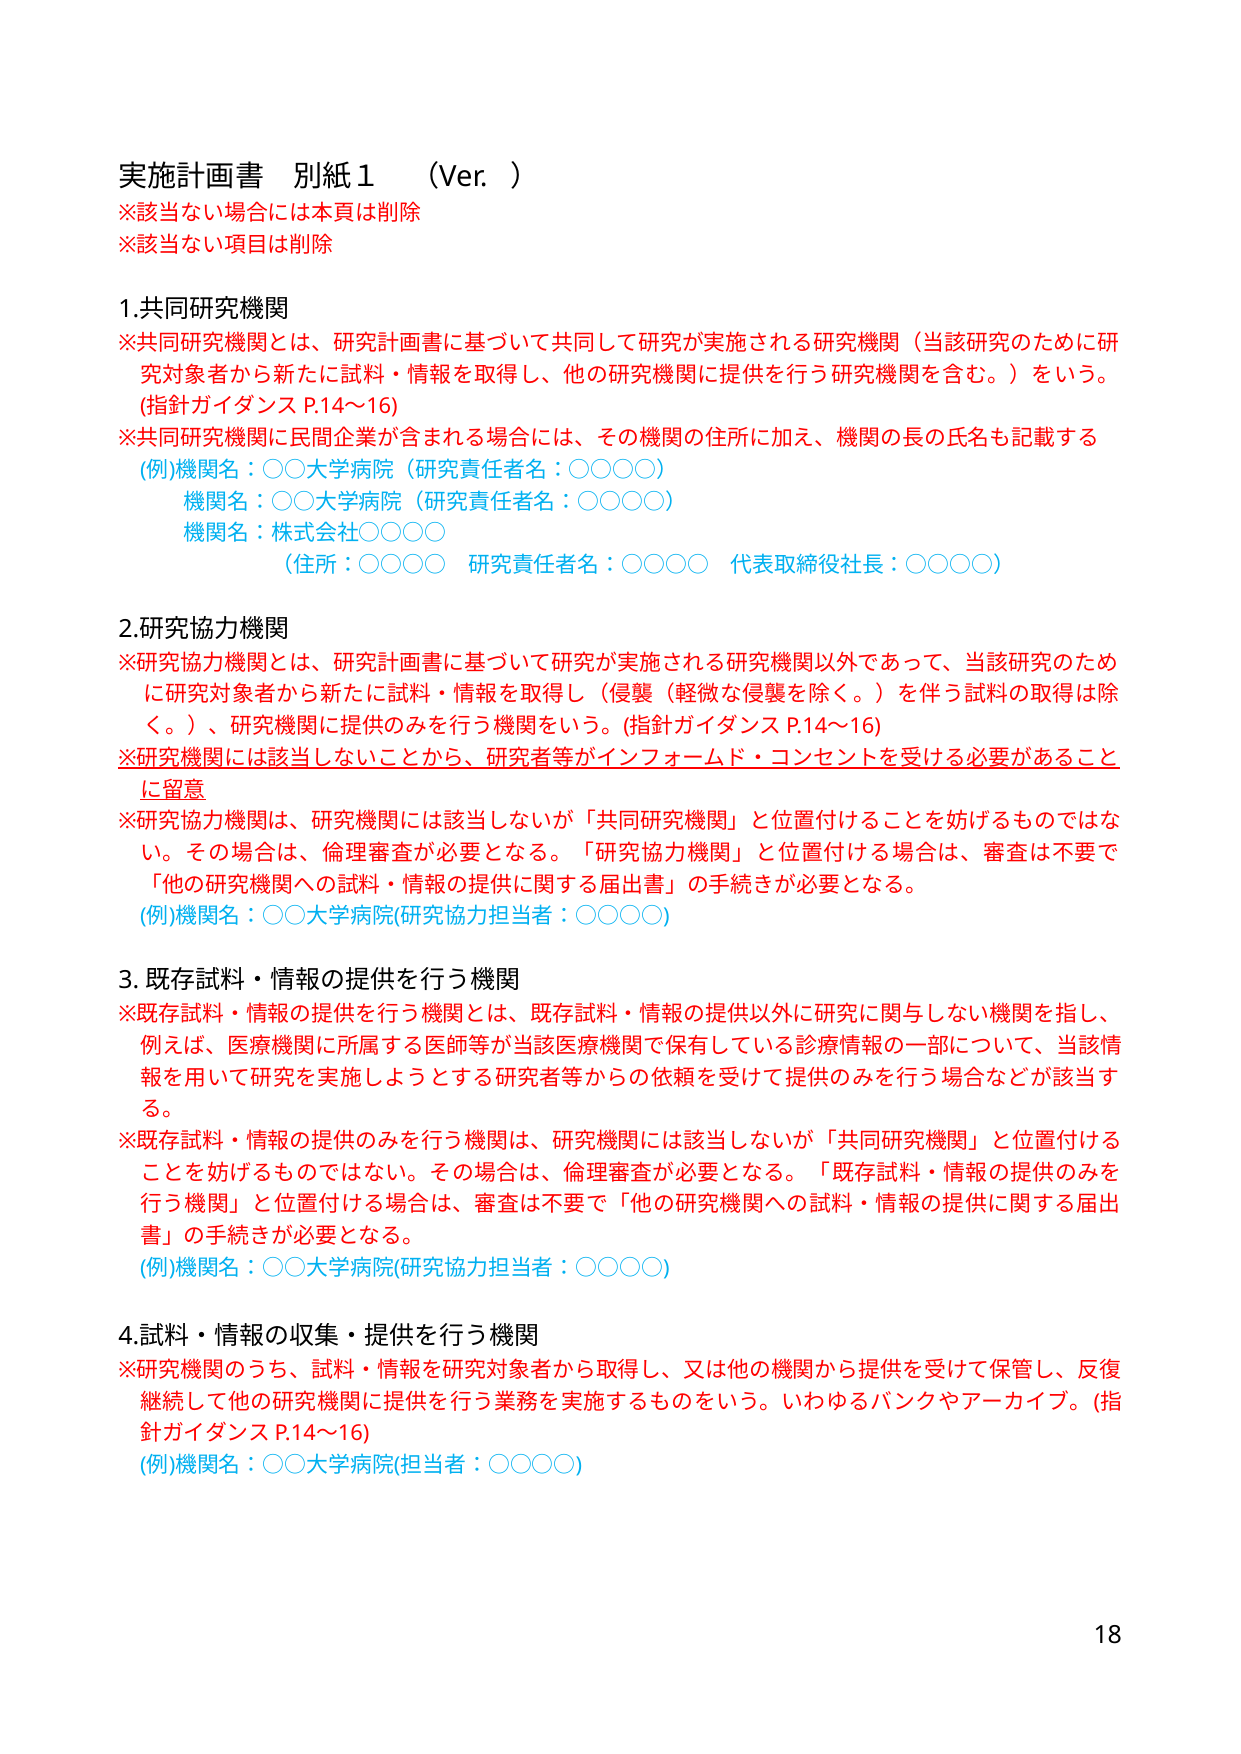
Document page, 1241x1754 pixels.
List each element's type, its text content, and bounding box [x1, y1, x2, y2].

list ※共同研究機関に民間企業が含まれる場合には、その機関の住所に加え、機関の長の氏名も記載する [118, 420, 1122, 452]
text ※研究協力機関とは、研究計画書に基づいて研究が実施される研究機関以外であって、当該研究のため [118, 645, 1122, 676]
text ※該当ない項目は削除 [118, 227, 1122, 259]
text ※該当ない場合には本頁は削除 [118, 195, 1122, 227]
text 機関名：株式会社○○○○ [118, 515, 1122, 547]
list ※共同研究機関とは、研究計画書に基づいて共同して研究が実施される研究機関（当該研究のために研究対象者から新たに試料・情報を取得し、他の研究機関に提供を行う研究機関を含む。）をいう。(指針ガイダンスP.14～16) [118, 325, 1122, 420]
text ※研究機関には該当しないことから、研究者等がインフォームド・コンセントを受ける必要があること [118, 740, 1122, 772]
text (例)機関名：○○大学病院(研究協力担当者：○○○○) [118, 898, 1122, 930]
text 4.試料・情報の収集・提供を行う機関 [118, 1316, 1122, 1352]
text ※既存試料・情報の提供を行う機関とは、既存試料・情報の提供以外に研究に関与しない機関を指し、例えば、医療機関に所属する医師等が当該医療機関で保有している診療情報の一部について、当該情報を用いて研究を実施しようとする研究者等からの依頼を受けて提供のみを行う場合などが該当する。 [118, 996, 1122, 1123]
text (例)機関名：○○大学病院(研究協力担当者：○○○○) [118, 1250, 1122, 1282]
text 1.共同研究機関 [118, 289, 1122, 325]
text ※研究協力機関は、研究機関には該当しないが「共同研究機関」と位置付けることを妨げるものではない。その場合は、倫理審査が必要となる。「研究協力機関」と位置付ける場合は、審査は不要で「他の研究機関への試料・情報の提供に関する届出書」の手続きが必要となる。 [118, 803, 1122, 898]
text 機関名：○○大学病院（研究責任者名：○○○○） [118, 484, 1122, 515]
list ※研究機関のうち、試料・情報を研究対象者から取得し、又は他の機関から提供を受けて保管し、反復継続して他の研究機関に提供を行う業務を実施するものをいう。いわゆるバンクやアーカイブ。(指針ガイダンスP.14～16) [118, 1352, 1122, 1447]
text (例)機関名：○○大学病院（研究責任者名：○○○○） [118, 452, 1122, 484]
text に留意 [118, 772, 1122, 803]
text 実施計画書 別紙１ （Ver. ） [118, 153, 1122, 195]
text 2.研究協力機関 [118, 608, 1122, 645]
text ※既存試料・情報の提供のみを行う機関は、研究機関には該当しないが「共同研究機関」と位置付けることを妨げるものではない。その場合は、倫理審査が必要となる。「既存試料・情報の提供のみを行う機関」と位置付ける場合は、審査は不要で「他の研究機関への試料・情報の提供に関する届出書」の手続きが必要となる。 [118, 1123, 1122, 1250]
text に研究対象者から新たに試料・情報を取得し（侵襲（軽微な侵襲を除く。）を伴う試料の取得は除く。）、研究機関に提供のみを行う機関をいう。(指針ガイダンスP.14～16) [143, 676, 1122, 740]
text (例)機関名：○○大学病院(担当者：○○○○) [118, 1447, 1122, 1479]
text （住所：○○○○ 研究責任者名：○○○○ 代表取締役社長：○○○○） [118, 547, 1122, 579]
text 3. 既存試料・情報の提供を行う機関 [118, 960, 1122, 996]
